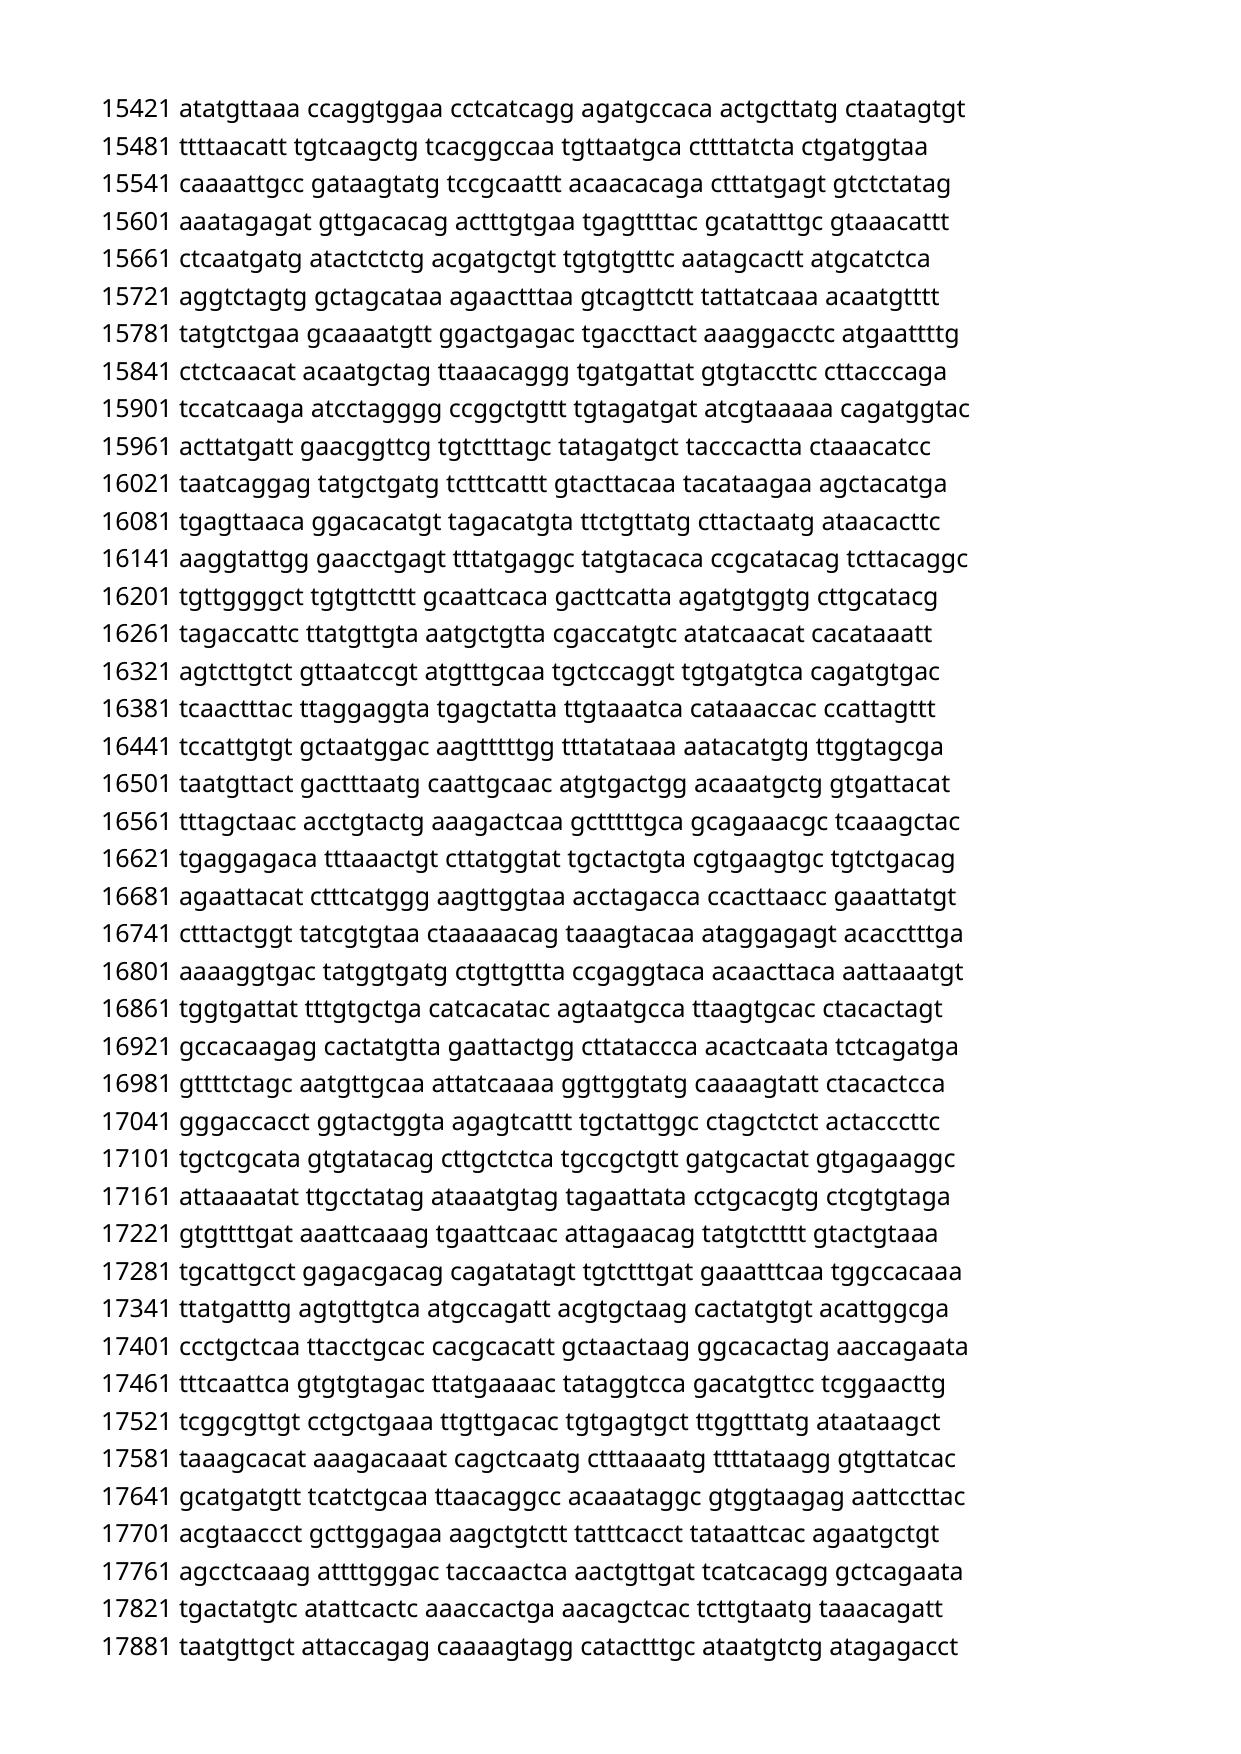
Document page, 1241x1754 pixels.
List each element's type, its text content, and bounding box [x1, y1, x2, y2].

text 16021 taatcaggag tatgctgatg tctttcattt gtacttacaa tacataagaa agctacatga [75, 464, 1165, 502]
text 16501 taatgttact gactttaatg caattgcaac atgtgactgg acaaatgctg gtgattacat [75, 764, 1165, 802]
text 17701 acgtaaccct gcttggagaa aagctgtctt tatttcacct tataattcac agaatgctgt [75, 1514, 1165, 1552]
text 15481 ttttaacatt tgtcaagctg tcacggccaa tgttaatgca cttttatcta ctgatggtaa [75, 127, 1165, 164]
text 17281 tgcattgcct gagacgacag cagatatagt tgtctttgat gaaatttcaa tggccacaaa [75, 1252, 1165, 1289]
text 15721 aggtctagtg gctagcataa agaactttaa gtcagttctt tattatcaaa acaatgtttt [75, 277, 1165, 314]
text 15961 acttatgatt gaacggttcg tgtctttagc tatagatgct tacccactta ctaaacatcc [75, 427, 1165, 464]
text 16801 aaaaggtgac tatggtgatg ctgttgttta ccgaggtaca acaacttaca aattaaatgt [75, 952, 1165, 989]
text 15541 caaaattgcc gataagtatg tccgcaattt acaacacaga ctttatgagt gtctctatag [75, 164, 1165, 202]
text 15781 tatgtctgaa gcaaaatgtt ggactgagac tgaccttact aaaggacctc atgaattttg [75, 314, 1165, 352]
text 17161 attaaaatat ttgcctatag ataaatgtag tagaattata cctgcacgtg ctcgtgtaga [75, 1177, 1165, 1214]
text 17341 ttatgatttg agtgttgtca atgccagatt acgtgctaag cactatgtgt acattggcga [75, 1289, 1165, 1327]
text 17581 taaagcacat aaagacaaat cagctcaatg ctttaaaatg ttttataagg gtgttatcac [75, 1439, 1165, 1477]
text 16741 ctttactggt tatcgtgtaa ctaaaaacag taaagtacaa ataggagagt acacctttga [75, 914, 1165, 952]
text 16621 tgaggagaca tttaaactgt cttatggtat tgctactgta cgtgaagtgc tgtctgacag [75, 839, 1165, 877]
text 17641 gcatgatgtt tcatctgcaa ttaacaggcc acaaataggc gtggtaagag aattccttac [75, 1477, 1165, 1514]
text 17521 tcggcgttgt cctgctgaaa ttgttgacac tgtgagtgct ttggtttatg ataataagct [75, 1402, 1165, 1439]
text 16141 aaggtattgg gaacctgagt tttatgaggc tatgtacaca ccgcatacag tcttacaggc [75, 539, 1165, 577]
text 16081 tgagttaaca ggacacatgt tagacatgta ttctgttatg cttactaatg ataacacttc [75, 502, 1165, 539]
text 16981 gttttctagc aatgttgcaa attatcaaaa ggttggtatg caaaagtatt ctacactcca [75, 1064, 1165, 1102]
text 17101 tgctcgcata gtgtatacag cttgctctca tgccgctgtt gatgcactat gtgagaaggc [75, 1139, 1165, 1177]
text 15661 ctcaatgatg atactctctg acgatgctgt tgtgtgtttc aatagcactt atgcatctca [75, 239, 1165, 277]
text 16681 agaattacat ctttcatggg aagttggtaa acctagacca ccacttaacc gaaattatgt [75, 877, 1165, 914]
text 16381 tcaactttac ttaggaggta tgagctatta ttgtaaatca cataaaccac ccattagttt [75, 689, 1165, 727]
text 16261 tagaccattc ttatgttgta aatgctgtta cgaccatgtc atatcaacat cacataaatt [75, 614, 1165, 652]
text 17401 ccctgctcaa ttacctgcac cacgcacatt gctaactaag ggcacactag aaccagaata [75, 1327, 1165, 1364]
text 16201 tgttggggct tgtgttcttt gcaattcaca gacttcatta agatgtggtg cttgcatacg [75, 577, 1165, 614]
text 15601 aaatagagat gttgacacag actttgtgaa tgagttttac gcatatttgc gtaaacattt [75, 202, 1165, 239]
text 17821 tgactatgtc atattcactc aaaccactga aacagctcac tcttgtaatg taaacagatt [75, 1589, 1165, 1627]
text 17461 tttcaattca gtgtgtagac ttatgaaaac tataggtcca gacatgttcc tcggaacttg [75, 1364, 1165, 1402]
text 17221 gtgttttgat aaattcaaag tgaattcaac attagaacag tatgtctttt gtactgtaaa [75, 1214, 1165, 1252]
text 16861 tggtgattat tttgtgctga catcacatac agtaatgcca ttaagtgcac ctacactagt [75, 989, 1165, 1027]
text 17041 gggaccacct ggtactggta agagtcattt tgctattggc ctagctctct actacccttc [75, 1102, 1165, 1139]
text 16561 tttagctaac acctgtactg aaagactcaa gctttttgca gcagaaacgc tcaaagctac [75, 802, 1165, 839]
text 15421 atatgttaaa ccaggtggaa cctcatcagg agatgccaca actgcttatg ctaatagtgt [75, 89, 1165, 127]
text 16921 gccacaagag cactatgtta gaattactgg cttataccca acactcaata tctcagatga [75, 1027, 1165, 1064]
text 15841 ctctcaacat acaatgctag ttaaacaggg tgatgattat gtgtaccttc cttacccaga [75, 352, 1165, 389]
text 17761 agcctcaaag attttgggac taccaactca aactgttgat tcatcacagg gctcagaata [75, 1552, 1165, 1589]
text 16321 agtcttgtct gttaatccgt atgtttgcaa tgctccaggt tgtgatgtca cagatgtgac [75, 652, 1165, 689]
text 17881 taatgttgct attaccagag caaaagtagg catactttgc ataatgtctg atagagacct [75, 1627, 1165, 1664]
text 15901 tccatcaaga atcctagggg ccggctgttt tgtagatgat atcgtaaaaa cagatggtac [75, 389, 1165, 427]
text 16441 tccattgtgt gctaatggac aagtttttgg tttatataaa aatacatgtg ttggtagcga [75, 727, 1165, 764]
